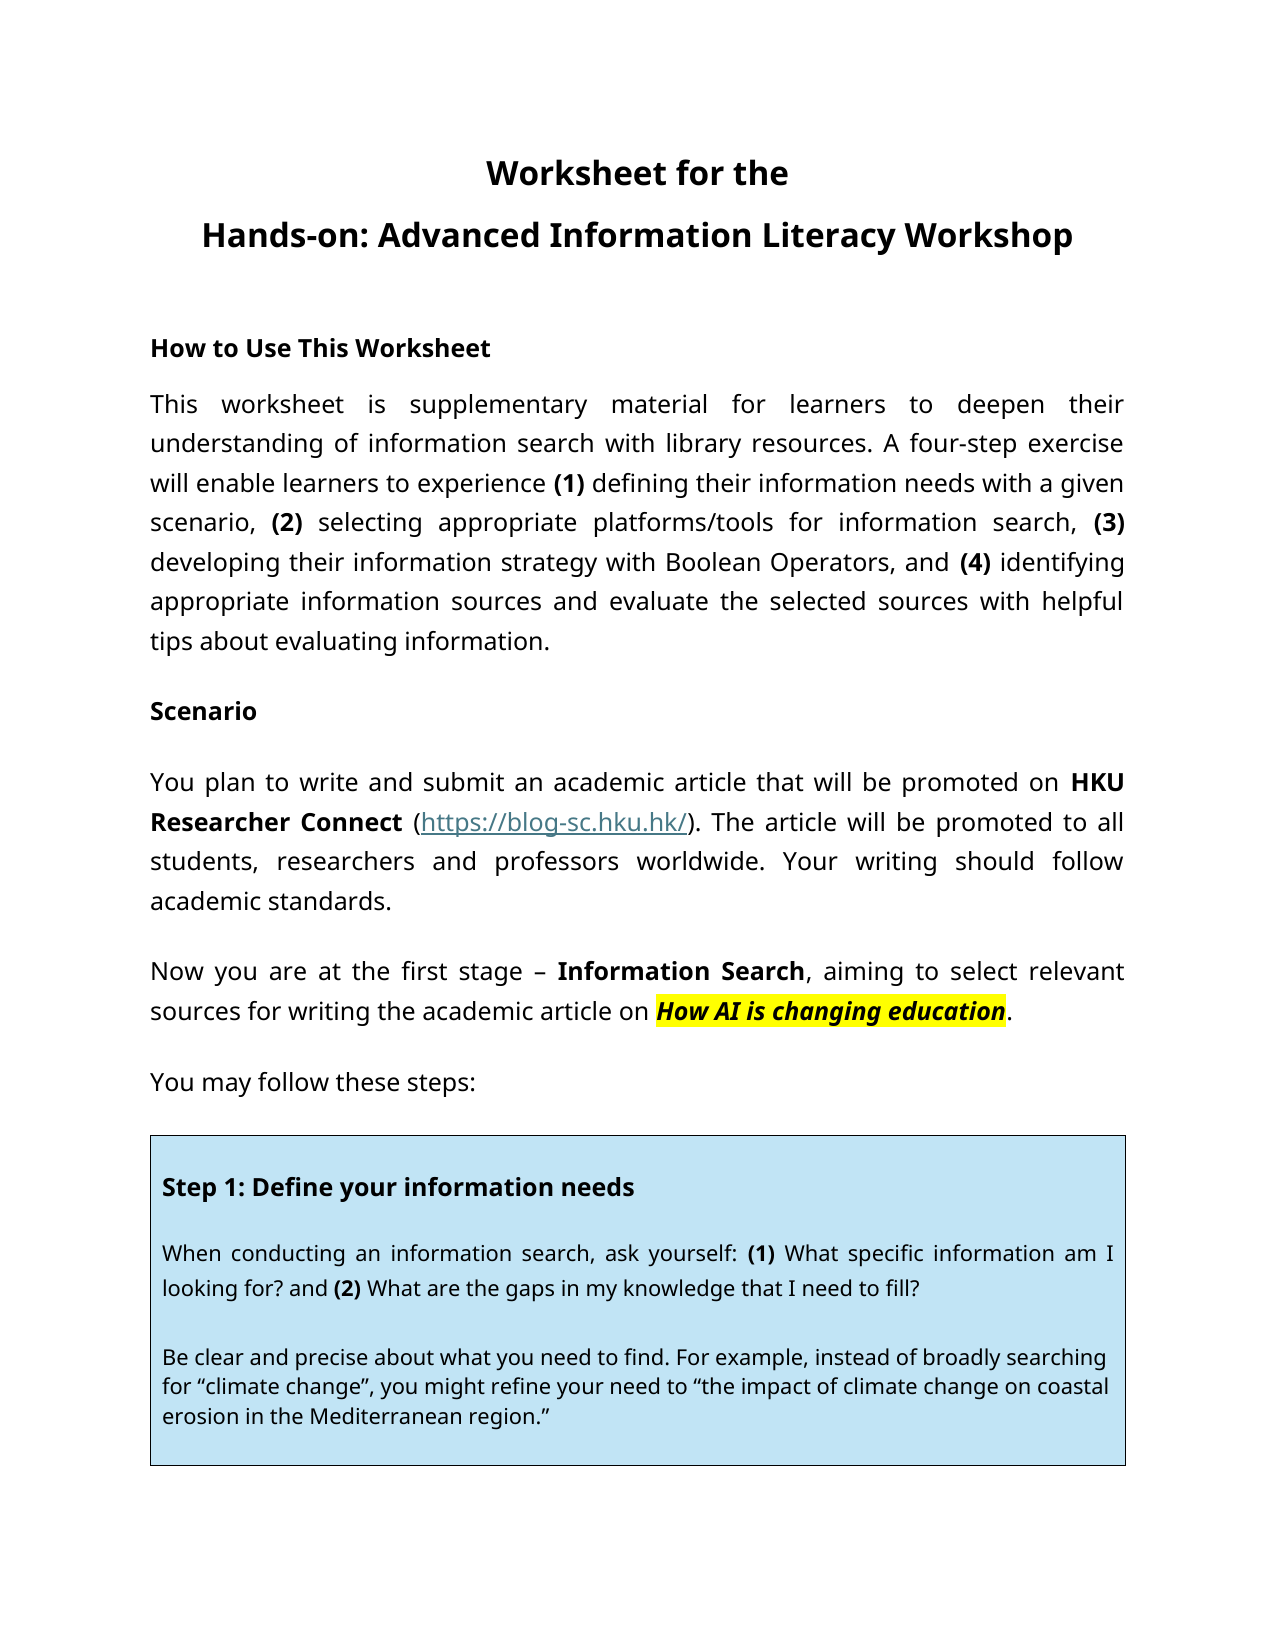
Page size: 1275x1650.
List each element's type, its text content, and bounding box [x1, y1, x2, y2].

text You may follow these steps: [150, 1064, 1125, 1098]
text How to Use This Worksheet [150, 330, 1125, 364]
text You plan to write and submit an academic article that will be promoted on HKU Researcher Connect (https://blog-sc.hku.hk/). The article will be promoted to all students, researchers and professors worldwide. Your writing should follow academic standards. [150, 765, 1125, 917]
text Now you are at the first stage – Information Search, aiming to select relevant sources for writing the academic article on How AI is changing education. [150, 954, 1125, 1027]
text This worksheet is supplementary material for learners to deepen their understanding of information search with library resources. A four-step exercise will enable learners to experience (1) defining their information needs with a given scenario, (2) selecting appropriate platforms/tools for information search, (3) developing their information strategy with Boolean Operators, and (4) identifying appropriate information sources and evaluate the selected sources with helpful tips about evaluating information. [150, 386, 1125, 657]
text Worksheet for the [150, 150, 1125, 195]
text Scenario [150, 694, 1125, 728]
table_header Step 1: Define your information needs When conducting an information search, ask yourself: (1) What specific information am I looking for? and (2) What are the gaps in my knowledge that I need to fill? Be clear and precise about what you need to find. For example, instead of broadly searching for “climate change”, you might refine your need to “the impact of climate change on coastal erosion in the Mediterranean region.” [151, 1136, 1125, 1465]
text Hands-on: Advanced Information Literacy Workshop [150, 212, 1125, 257]
